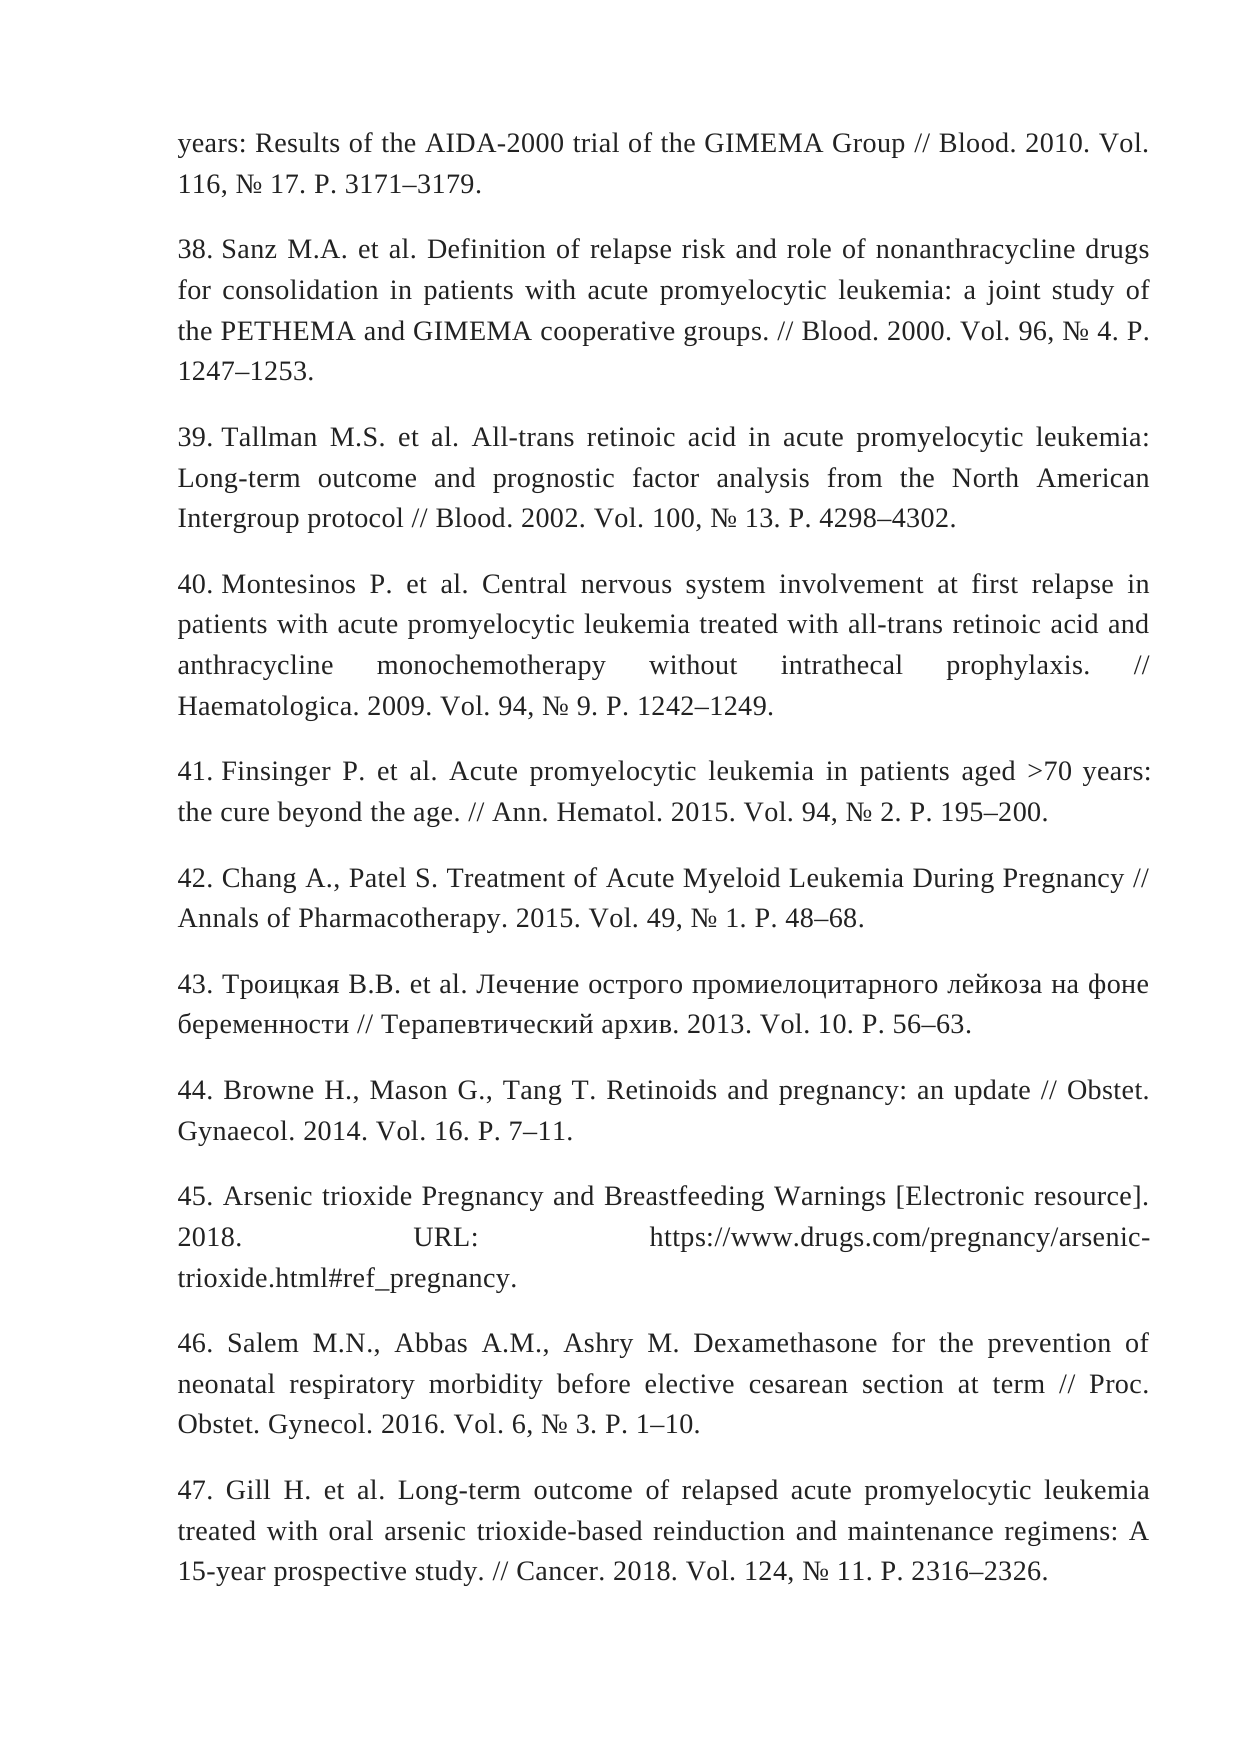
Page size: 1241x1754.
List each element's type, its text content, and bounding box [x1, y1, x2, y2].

text 42. Chang A., Patel S. Treatment of Acute Myeloid Leukemia During Pregnancy // Annals of Pharmacotherapy. 2015. Vol. 49, № 1. P. 48–68. [177, 852, 1152, 934]
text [177, 118, 1152, 199]
text 40. Montesinos P. et al. Central nervous system involvement at first relapse in patients with acute promyelocytic leukemia treated with all-trans retinoic acid and anthracycline monochemotherapy without intrathecal prophylaxis. // Haematologica. 2009. Vol. 94, № 9. P. 1242–1249. [177, 559, 1152, 721]
text 43. Троицкая В.В. et al. Лечение острого промиелоцитарного лейкоза на фоне беременности // Терапевтический архив. 2013. Vol. 10. P. 56–63. [177, 959, 1152, 1040]
text 39. Tallman M.S. et al. All-trans retinoic acid in acute promyelocytic leukemia: Long-term outcome and prognostic factor analysis from the North American Intergroup protocol // Blood. 2002. Vol. 100, № 13. P. 4298–4302. [177, 412, 1152, 534]
text 46. Salem M.N., Abbas A.M., Ashry M. Dexamethasone for the prevention of neonatal respiratory morbidity before elective cesarean section at term // Proc. Obstet. Gynecol. 2016. Vol. 6, № 3. P. 1–10. [177, 1318, 1152, 1440]
text 45. Arsenic trioxide Pregnancy and Breastfeeding Warnings [Electronic resource]. 2018. URL: https://www.drugs.com/pregnancy/arsenic-trioxide.html#ref_pregnancy. [177, 1171, 1152, 1293]
text 44. Browne H., Mason G., Tang T. Retinoids and pregnancy: an update // Obstet. Gynaecol. 2014. Vol. 16. P. 7–11. [177, 1065, 1152, 1146]
text 41. Finsinger P. et al. Acute promyelocytic leukemia in patients aged >70 years: the cure beyond the age. // Ann. Hematol. 2015. Vol. 94, № 2. P. 195–200. [177, 746, 1152, 827]
text 38. Sanz M.A. et al. Definition of relapse risk and role of nonanthracycline drugs for consolidation in patients with acute promyelocytic leukemia: a joint study of the PETHEMA and GIMEMA cooperative groups. // Blood. 2000. Vol. 96, № 4. P. 1247–1253. [177, 224, 1152, 387]
text 47. Gill H. et al. Long-term outcome of relapsed acute promyelocytic leukemia treated with oral arsenic trioxide-based reinduction and maintenance regimens: A 15-year prospective study. // Cancer. 2018. Vol. 124, № 11. P. 2316–2326. [177, 1465, 1152, 1587]
